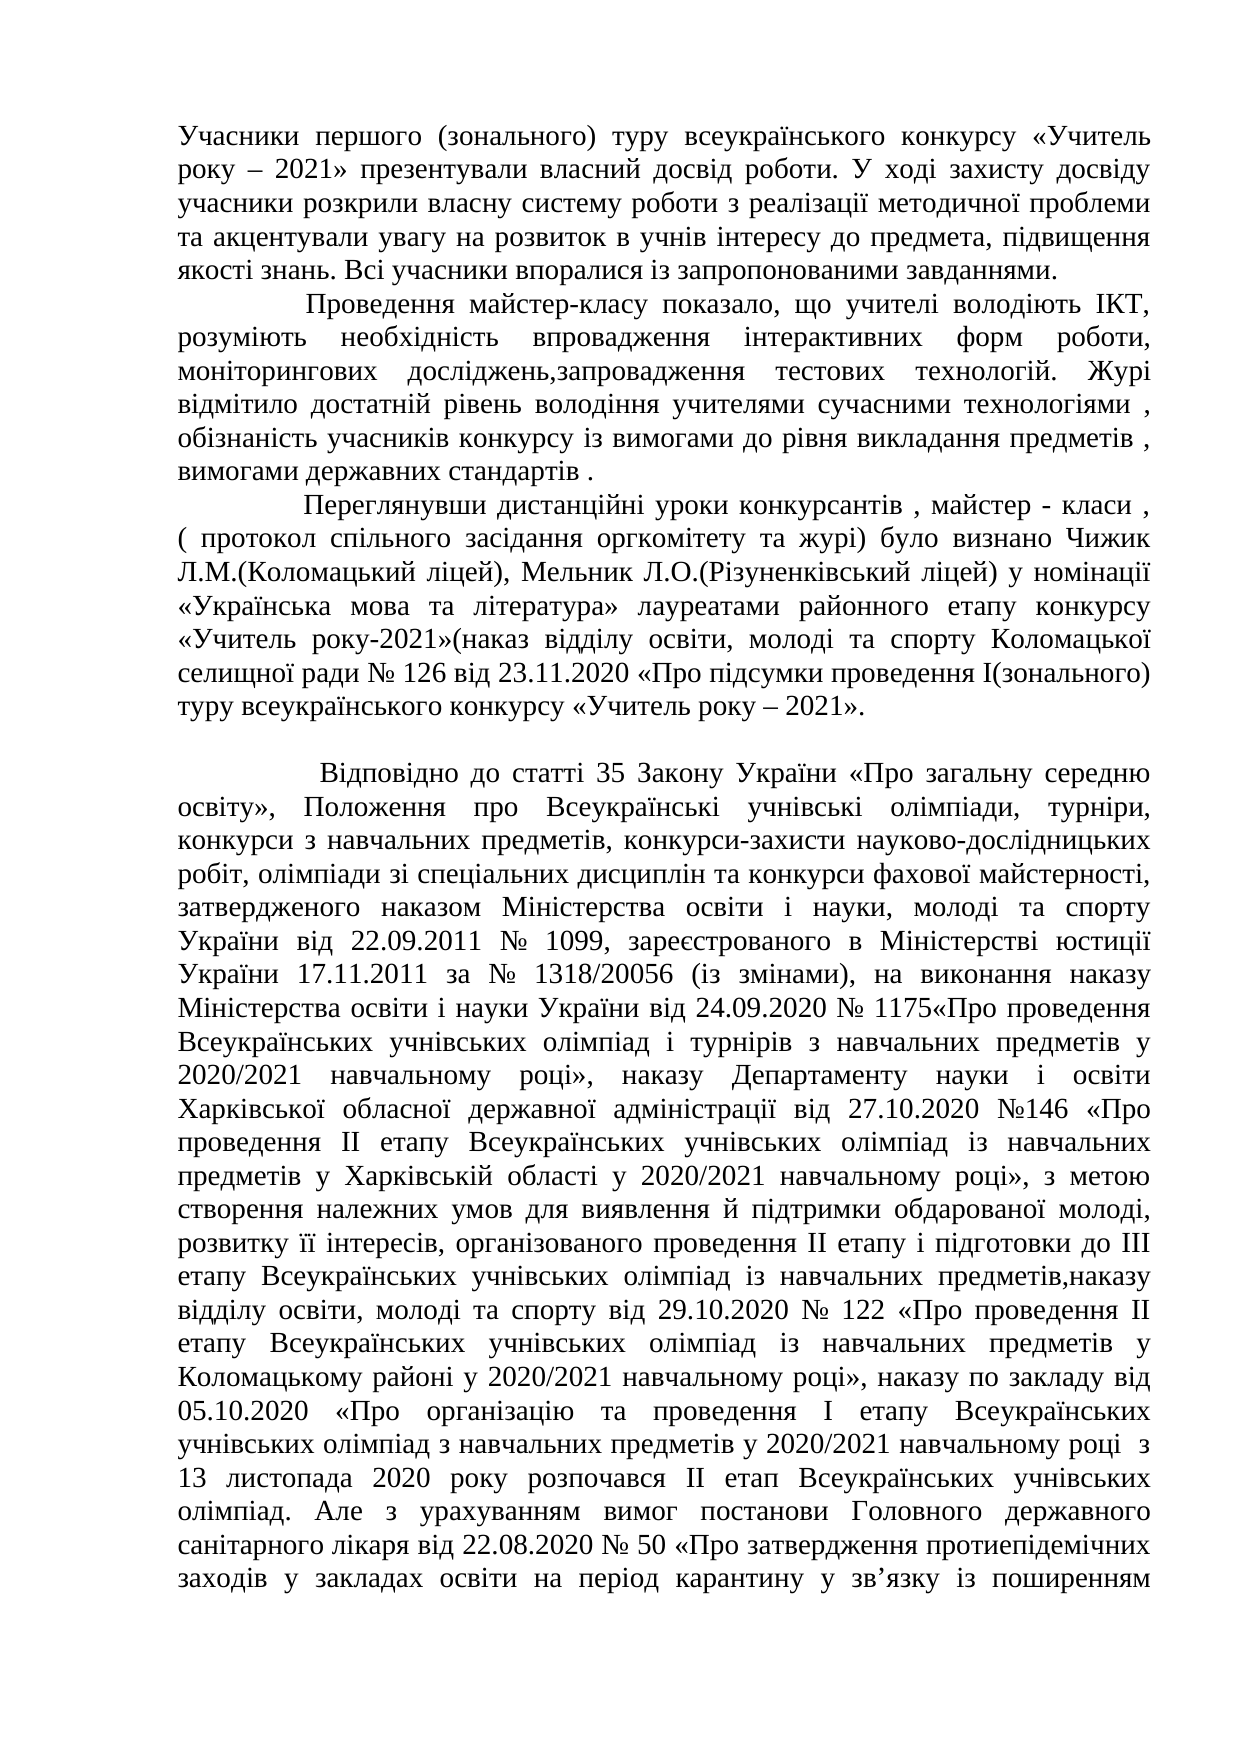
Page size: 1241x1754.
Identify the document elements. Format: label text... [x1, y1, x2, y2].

text Переглянувши дистанційні уроки конкурсантів , майстер - класи , ( протокол спільного засідання оргкомітету та журі) було визнано Чижик Л.М.(Коломацький ліцей), Мельник Л.О.(Різуненківський ліцей) у номінації «Українська мова та література» лауреатами районного етапу конкурсу «Учитель року-2021»(наказ відділу освіти, молоді та спорту Коломацької селищної ради № 126 від 23.11.2020 «Про підсумки проведення I(зонального) туру всеукраїнського конкурсу «Учитель року – 2021». [177, 487, 1152, 722]
text Проведення майстер-класу показало, що учителі володіють ІКТ, розуміють необхідність впровадження інтерактивних форм роботи, моніторингових досліджень,запровадження тестових технологій. Журі відмітило достатній рівень володіння учителями сучасними технологіями , обізнаність учасників конкурсу із вимогами до рівня викладання предметів , вимогами державних стандартів . [177, 286, 1152, 487]
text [177, 755, 1152, 1594]
text Учасники першого (зонального) туру всеукраїнського конкурсу «Учитель року – 2021» презентували власний досвід роботи. У ході захисту досвіду учасники розкрили власну систему роботи з реалізації методичної проблеми та акцентували увагу на розвиток в учнів інтересу до предмета, підвищення якості знань. Всі учасники впоралися із запропонованими завданнями. [177, 118, 1152, 286]
